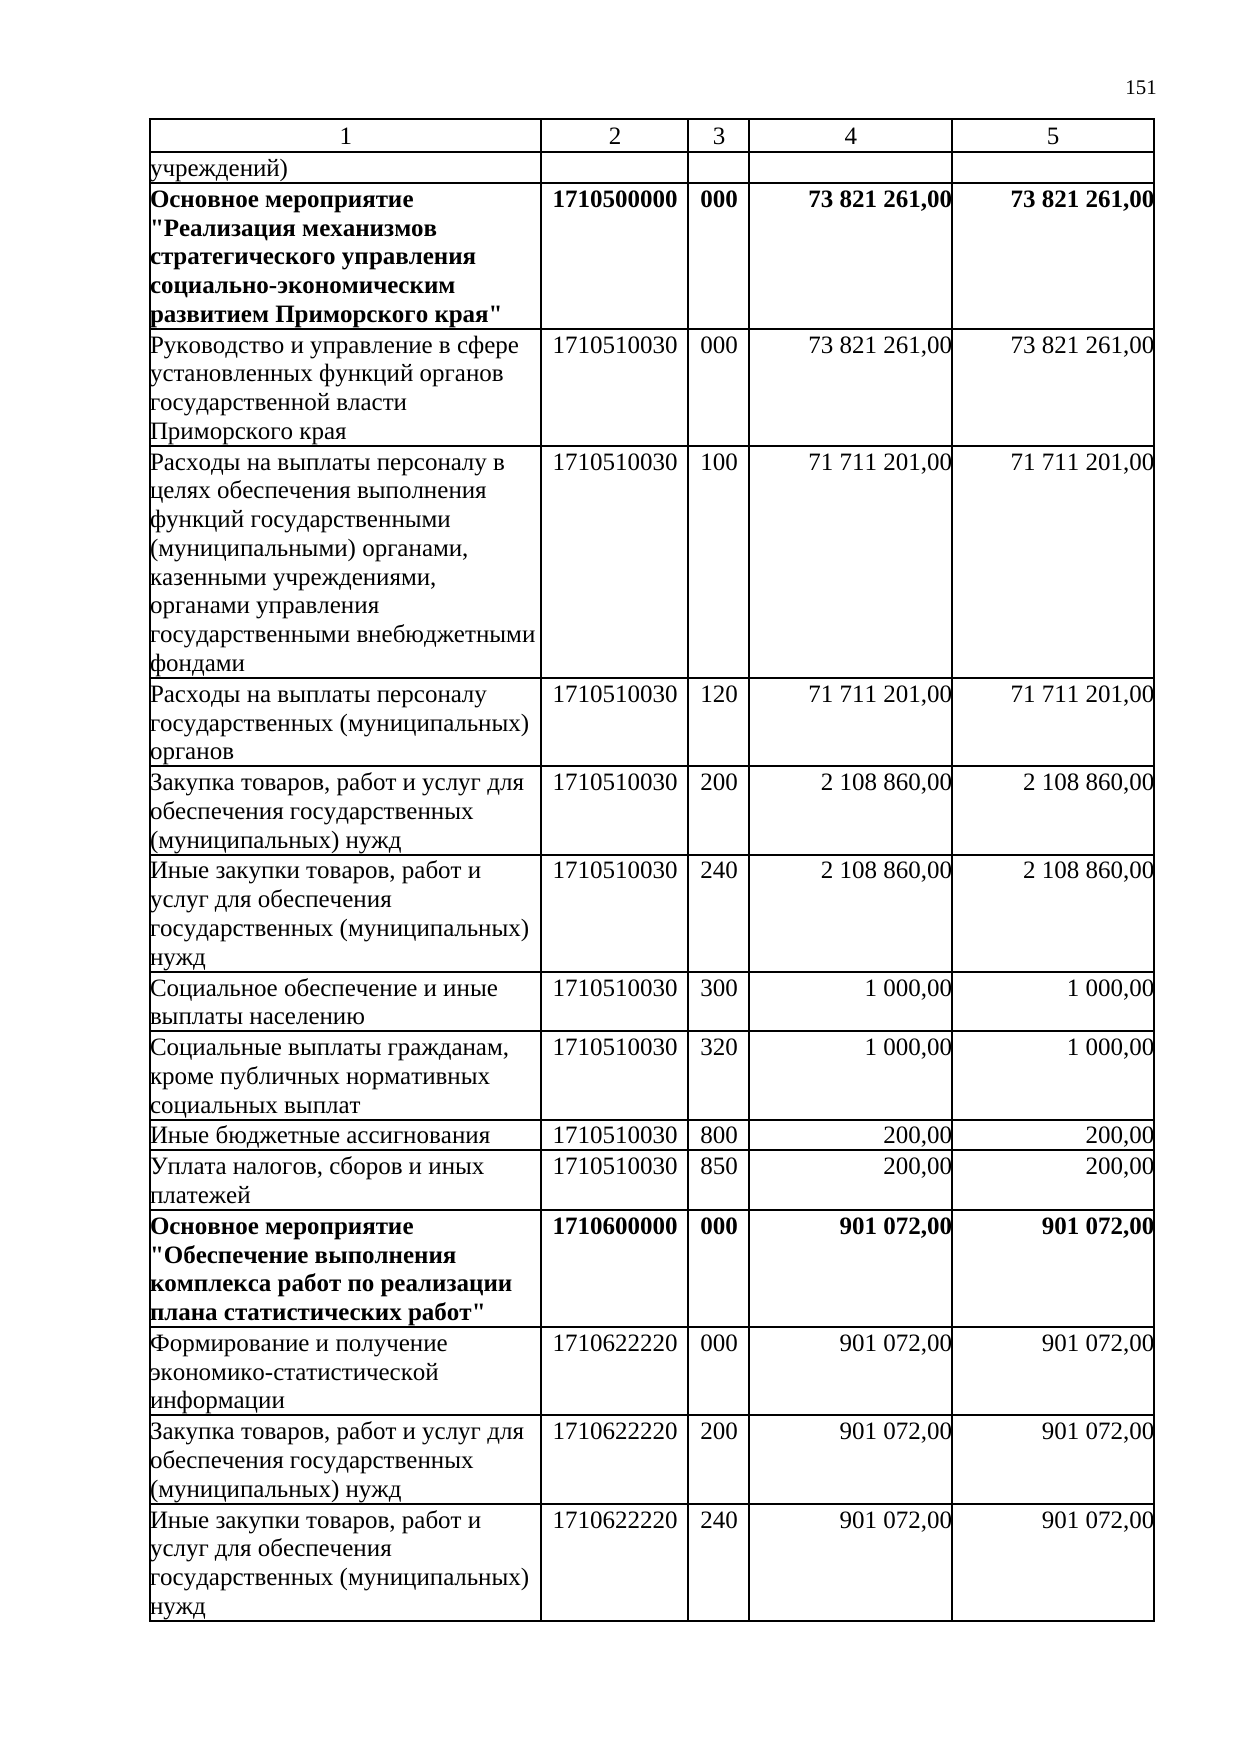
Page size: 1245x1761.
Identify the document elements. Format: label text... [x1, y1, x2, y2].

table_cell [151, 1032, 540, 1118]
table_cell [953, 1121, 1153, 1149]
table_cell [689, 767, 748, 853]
table_header 2 [542, 120, 687, 151]
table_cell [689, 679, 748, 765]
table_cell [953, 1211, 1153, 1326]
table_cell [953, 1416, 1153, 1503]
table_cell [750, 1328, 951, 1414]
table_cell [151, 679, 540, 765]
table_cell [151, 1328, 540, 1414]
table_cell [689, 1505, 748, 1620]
table_header 5 [953, 120, 1153, 151]
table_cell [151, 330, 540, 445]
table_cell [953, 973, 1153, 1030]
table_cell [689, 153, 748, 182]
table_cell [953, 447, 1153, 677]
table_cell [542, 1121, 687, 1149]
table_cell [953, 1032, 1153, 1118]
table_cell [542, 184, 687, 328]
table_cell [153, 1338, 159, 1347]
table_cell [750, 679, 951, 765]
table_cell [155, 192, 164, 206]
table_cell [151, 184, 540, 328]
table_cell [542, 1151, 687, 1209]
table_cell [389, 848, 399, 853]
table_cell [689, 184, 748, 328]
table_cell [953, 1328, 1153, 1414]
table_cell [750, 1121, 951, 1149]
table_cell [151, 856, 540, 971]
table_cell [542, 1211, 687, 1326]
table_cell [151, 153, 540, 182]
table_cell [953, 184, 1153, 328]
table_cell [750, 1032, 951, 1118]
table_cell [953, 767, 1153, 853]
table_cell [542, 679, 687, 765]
table_header 1 [151, 120, 540, 151]
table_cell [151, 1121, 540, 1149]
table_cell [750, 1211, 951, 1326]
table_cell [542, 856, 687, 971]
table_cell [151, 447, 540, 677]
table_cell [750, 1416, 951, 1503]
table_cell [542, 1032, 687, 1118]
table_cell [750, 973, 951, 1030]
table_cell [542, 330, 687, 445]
table_header 3 [689, 120, 748, 151]
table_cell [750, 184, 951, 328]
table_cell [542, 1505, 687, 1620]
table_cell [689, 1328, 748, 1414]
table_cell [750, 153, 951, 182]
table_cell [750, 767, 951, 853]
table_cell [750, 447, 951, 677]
table_header 4 [750, 120, 951, 151]
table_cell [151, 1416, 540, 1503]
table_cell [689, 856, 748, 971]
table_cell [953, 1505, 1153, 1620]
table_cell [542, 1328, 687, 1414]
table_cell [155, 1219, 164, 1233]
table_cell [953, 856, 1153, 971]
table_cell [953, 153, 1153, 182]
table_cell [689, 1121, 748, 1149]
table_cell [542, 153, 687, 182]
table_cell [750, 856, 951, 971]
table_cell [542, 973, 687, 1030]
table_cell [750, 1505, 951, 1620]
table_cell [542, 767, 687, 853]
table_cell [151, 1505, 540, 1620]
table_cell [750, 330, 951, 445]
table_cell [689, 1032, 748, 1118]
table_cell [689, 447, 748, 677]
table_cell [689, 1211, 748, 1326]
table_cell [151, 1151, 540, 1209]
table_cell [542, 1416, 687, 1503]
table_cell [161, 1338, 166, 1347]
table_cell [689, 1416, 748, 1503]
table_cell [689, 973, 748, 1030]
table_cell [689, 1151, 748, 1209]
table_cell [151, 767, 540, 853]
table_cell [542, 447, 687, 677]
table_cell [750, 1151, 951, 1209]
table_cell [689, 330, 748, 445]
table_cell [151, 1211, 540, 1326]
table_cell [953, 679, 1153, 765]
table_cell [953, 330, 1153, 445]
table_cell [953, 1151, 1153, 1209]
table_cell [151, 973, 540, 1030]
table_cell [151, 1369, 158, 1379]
